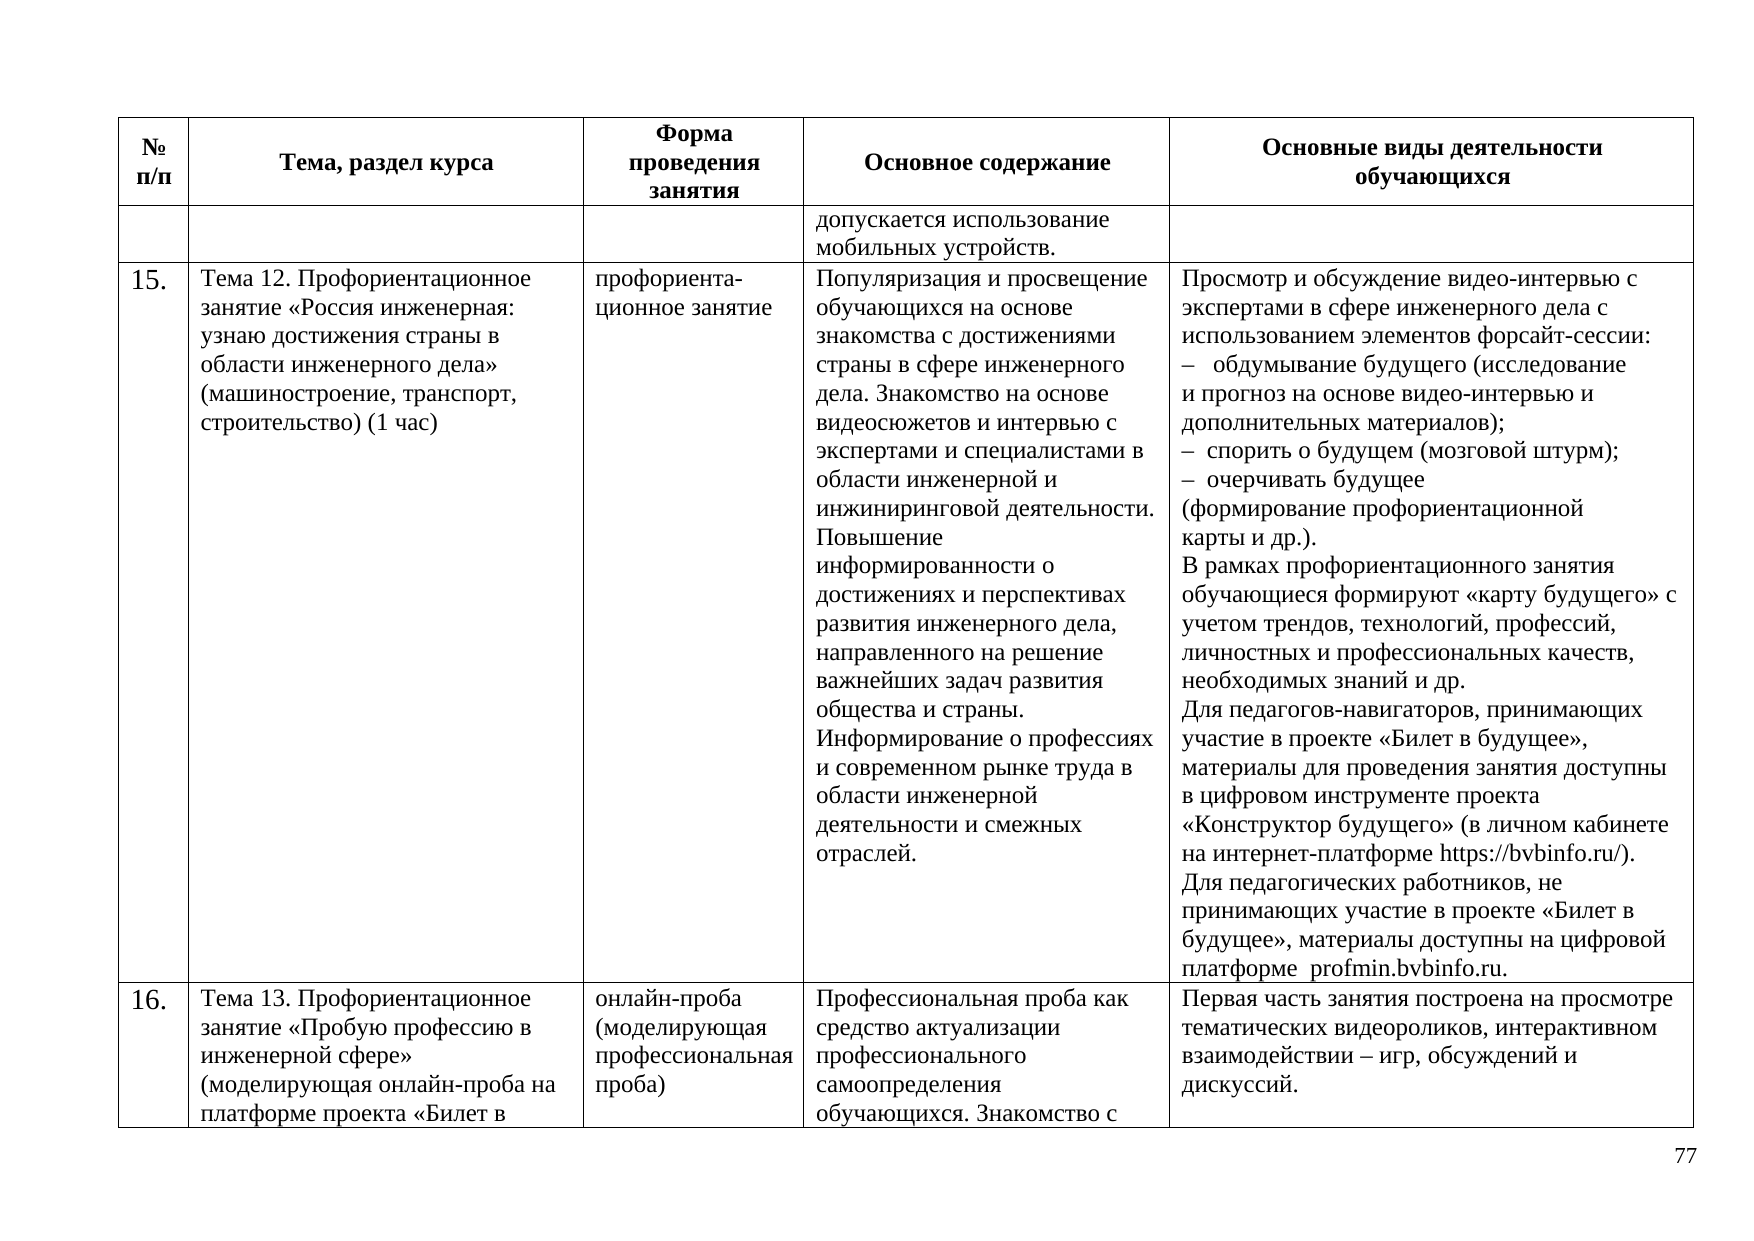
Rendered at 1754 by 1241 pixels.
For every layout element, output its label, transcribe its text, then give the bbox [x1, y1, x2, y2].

table_cell [1170, 206, 1693, 262]
table_cell [189, 206, 583, 262]
table_header Форма проведения занятия [584, 118, 803, 204]
table_cell Просмотр и обсуждение видео-интервью с экспертами в сфере инженерного дела с использованием элементов форсайт-сессии: обдумывание будущего (исследование и прогноз на основе видео-интервью и дополнительных материалов); спорить о будущем (мозговой штурм); очерчивать будущее (формирование профориентационной карты и др.). В рамках профориентационного занятия обучающиеся формируют «карту будущего» с учетом трендов, технологий, профессий, личностных и профессиональных качеств, необходимых знаний и др. Для педагогов-навигаторов, принимающих участие в проекте «Билет в будущее», материалы для проведения занятия доступны в цифровом инструменте проекта «Конструктор будущего» (в личном кабинете на интернет-платформе https://bvbinfo.ru/). Для педагогических работников, не принимающих участие в проекте «Билет в будущее», материалы доступны на цифровой платформе profmin.bvbinfo.ru. [1170, 263, 1693, 982]
table_cell Популяризация и просвещение обучающихся на основе знакомства с достижениями страны в сфере инженерного дела. Знакомство на основе видеосюжетов и интервью с экспертами и специалистами в области инженерной и инжиниринговой деятельности. Повышение информированности о достижениях и перспективах развития инженерного дела, направленного на решение важнейших задач развития общества и страны. Информирование о профессиях и современном рынке труда в области инженерной деятельности и смежных отраслей. [804, 263, 1169, 982]
table_cell [584, 206, 803, 262]
table_cell профориента- ционное занятие [584, 263, 803, 982]
table_cell допускается использование мобильных устройств. [804, 206, 1169, 262]
table_cell Профессиональная проба как средство актуализации профессионального самоопределения обучающихся. Знакомство с [804, 983, 1169, 1127]
table_header № п/п [119, 118, 188, 204]
table_cell 15. [119, 263, 188, 982]
table_cell Первая часть занятия построена на просмотре тематических видеороликов, интерактивном взаимодействии – игр, обсуждений и дискуссий. [1170, 983, 1693, 1127]
table_cell 16. [119, 983, 188, 1127]
table_header Основное содержание [804, 118, 1169, 204]
table_header Основные виды деятельности обучающихся [1170, 118, 1693, 204]
table_header Тема, раздел курса [189, 118, 583, 204]
table_cell [119, 206, 188, 262]
table_cell онлайн-проба (моделирующая профессиональная проба) [584, 983, 803, 1127]
table_cell Тема 12. Профориентационное занятие «Россия инженерная: узнаю достижения страны в области инженерного дела» (машиностроение, транспорт, строительство) (1 час) [189, 263, 583, 982]
table_cell Тема 13. Профориентационное занятие «Пробую профессию в инженерной сфере» (моделирующая онлайн-проба на платформе проекта «Билет в [189, 983, 583, 1127]
